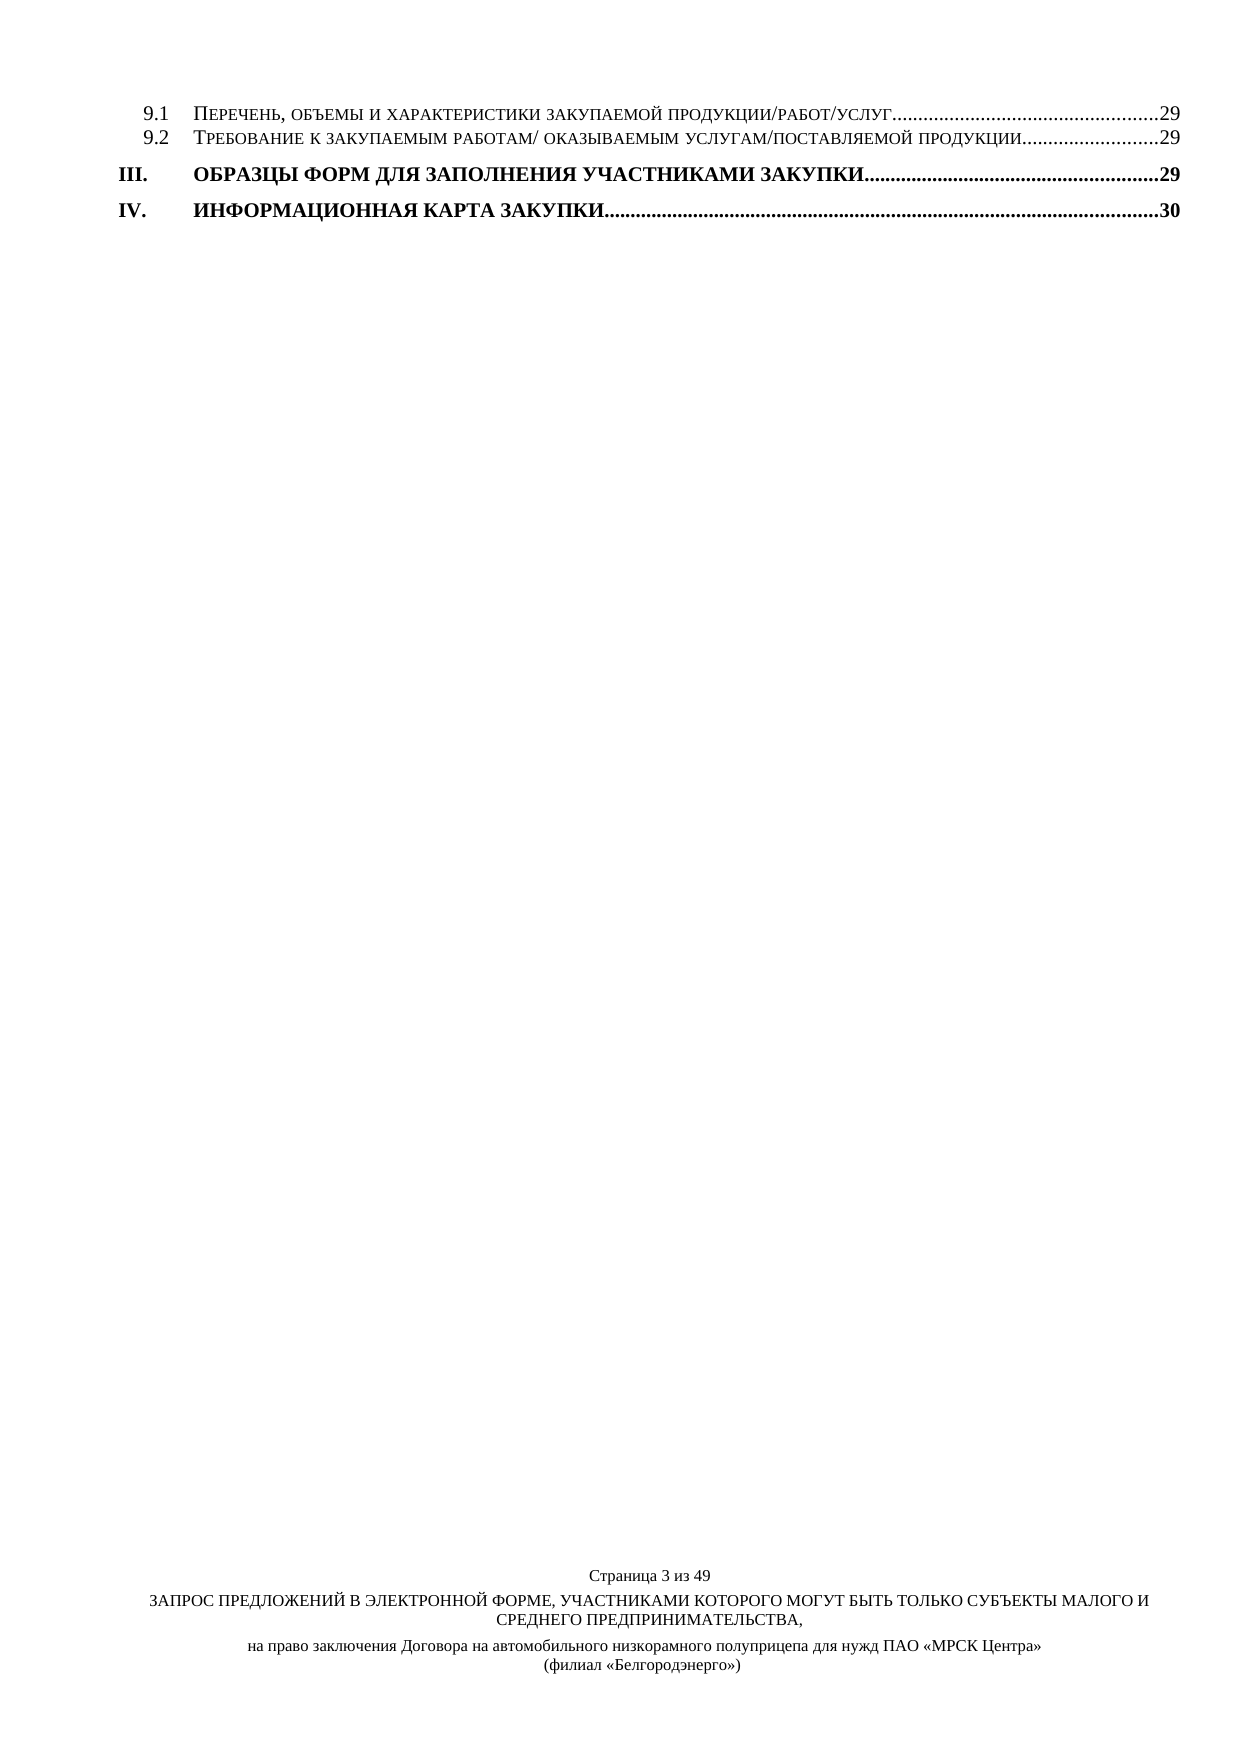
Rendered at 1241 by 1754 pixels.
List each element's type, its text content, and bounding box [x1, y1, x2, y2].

text IV. ИНФОРМАЦИОННАЯ КАРТА ЗАКУПКИ 30 [118, 198, 1181, 222]
text 9.2 Требование к закупаемым работам/ оказываемым услугам/поставляемой продукции 29 [143, 125, 1181, 149]
text 9.1 Перечень, объемы и характеристики закупаемой продукции/работ/услуг 29 [143, 101, 1181, 125]
text III. ОБРАЗЦЫ ФОРМ ДЛЯ ЗАПОЛНЕНИЯ УЧАСТНИКАМИ ЗАКУПКИ 29 [118, 162, 1181, 186]
